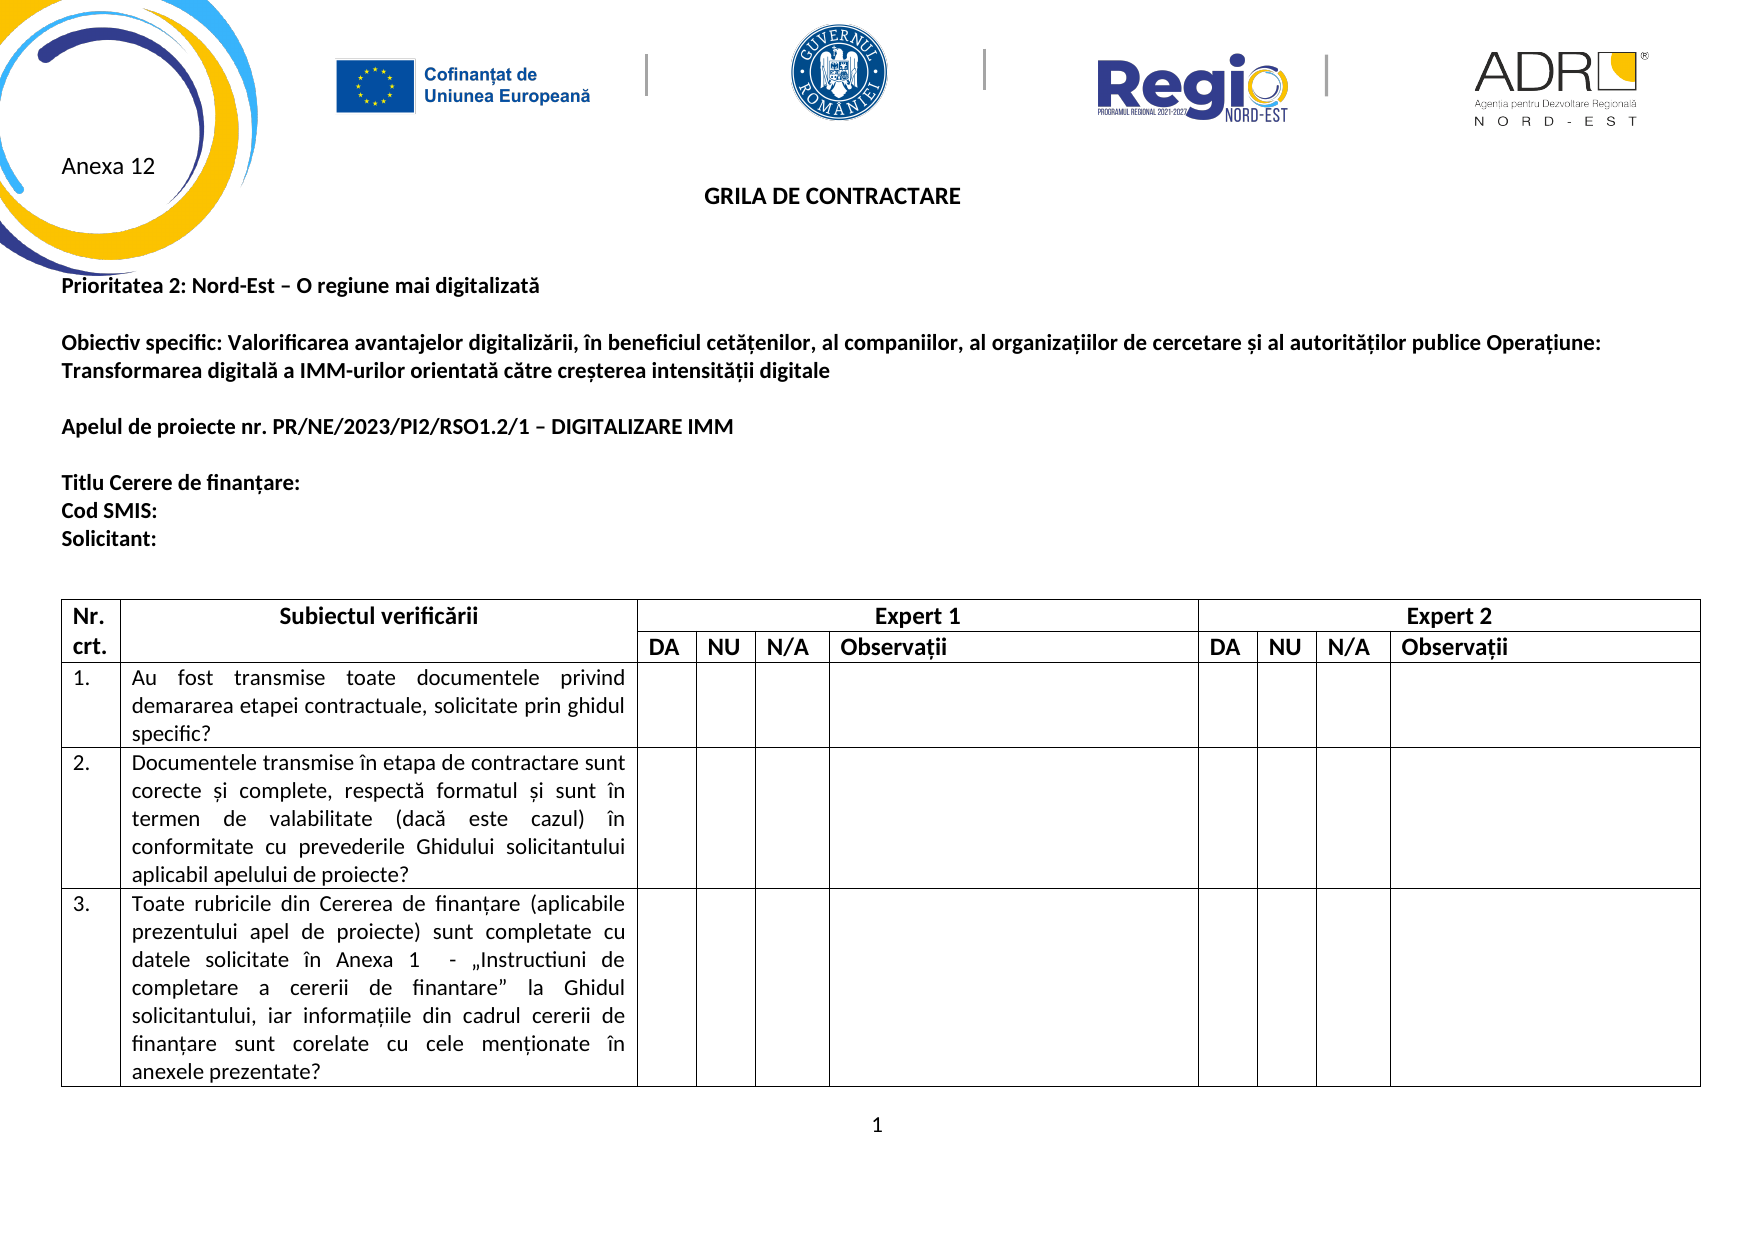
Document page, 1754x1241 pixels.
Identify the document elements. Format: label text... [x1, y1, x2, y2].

table_cell [697, 889, 755, 1086]
subtitle Prioritatea 2: Nord-Est – O regiune mai digitalizată [61, 271, 1604, 299]
table_header Subiectul verificării [121, 600, 637, 662]
table_cell [638, 748, 696, 888]
picture [1094, 49, 1293, 126]
table_cell [62, 663, 120, 747]
table_cell [697, 663, 755, 747]
table_cell Observații [830, 632, 1198, 662]
table_cell [756, 889, 829, 1086]
table_cell [1317, 748, 1390, 888]
table_cell N/A [756, 632, 829, 662]
table_cell [1258, 663, 1316, 747]
picture [0, 0, 326, 332]
table_cell [1391, 663, 1700, 747]
text Cod SMIS: [61, 496, 1604, 524]
text Obiectiv specific: Valorificarea avantajelor digitalizării, în beneficiul cetățenilor, al companiilor, al organizațiilor de cercetare și al autorităților publice Operațiune: Transformarea digitală a IMM-urilor orientată către creșterea intensității digitale [61, 328, 1604, 384]
table_cell [1391, 748, 1700, 888]
text Anexa 12 [61, 150, 1604, 181]
table_cell [830, 663, 1198, 747]
table_cell Documentele transmise în etapa de contractare sunt corecte și complete, respectă formatul și sunt în termen de valabilitate (dacă este cazul) în conformitate cu prevederile Ghidului solicitantului aplicabil apelului de proiecte? [121, 748, 637, 888]
table_header Expert 1 [638, 600, 1198, 631]
table_cell [638, 663, 696, 747]
table_cell [1199, 663, 1257, 747]
text Titlu Cerere de finanțare: [61, 468, 1604, 496]
table_cell [62, 748, 120, 888]
picture [790, 24, 888, 121]
table_header Expert 2 [1199, 600, 1700, 631]
table_cell [1199, 889, 1257, 1086]
text GRILA DE CONTRACTARE [61, 181, 1604, 211]
table_cell [1258, 748, 1316, 888]
table_cell NU [697, 632, 755, 662]
table_cell Toate rubricile din Cererea de finanțare (aplicabile prezentului apel de proiecte) sunt completate cu datele solicitate în Anexa 1 - „Instructiuni de completare a cererii de finantare” la Ghidul solicitantului, iar informațiile din cadrul cererii de finanțare sunt corelate cu cele menționate în anexele prezentate? [121, 889, 637, 1086]
table_cell [1258, 889, 1316, 1086]
table_cell [830, 889, 1198, 1086]
table_cell NU [1258, 632, 1316, 662]
table_cell [1199, 748, 1257, 888]
table_cell [830, 748, 1198, 888]
picture [333, 57, 610, 116]
table_cell Observații [1391, 632, 1700, 662]
table_cell Au fost transmise toate documentele privind demararea etapei contractuale, solicitate prin ghidul specific? [121, 663, 637, 747]
table_cell [756, 748, 829, 888]
table_cell N/A [1317, 632, 1390, 662]
table_header Nr. crt. [62, 600, 120, 662]
table_cell [1317, 889, 1390, 1086]
table_cell [1317, 663, 1390, 747]
table_cell [1391, 889, 1700, 1086]
text Solicitant: [61, 524, 1604, 552]
table_cell [697, 748, 755, 888]
table_cell DA [638, 632, 696, 662]
text Apelul de proiecte nr. PR/NE/2023/PI2/RSO1.2/1 – DIGITALIZARE IMM [61, 412, 1604, 440]
table_cell [638, 889, 696, 1086]
table_cell DA [1199, 632, 1257, 662]
table_cell [756, 663, 829, 747]
picture [1474, 52, 1649, 126]
table_cell [62, 889, 120, 1086]
